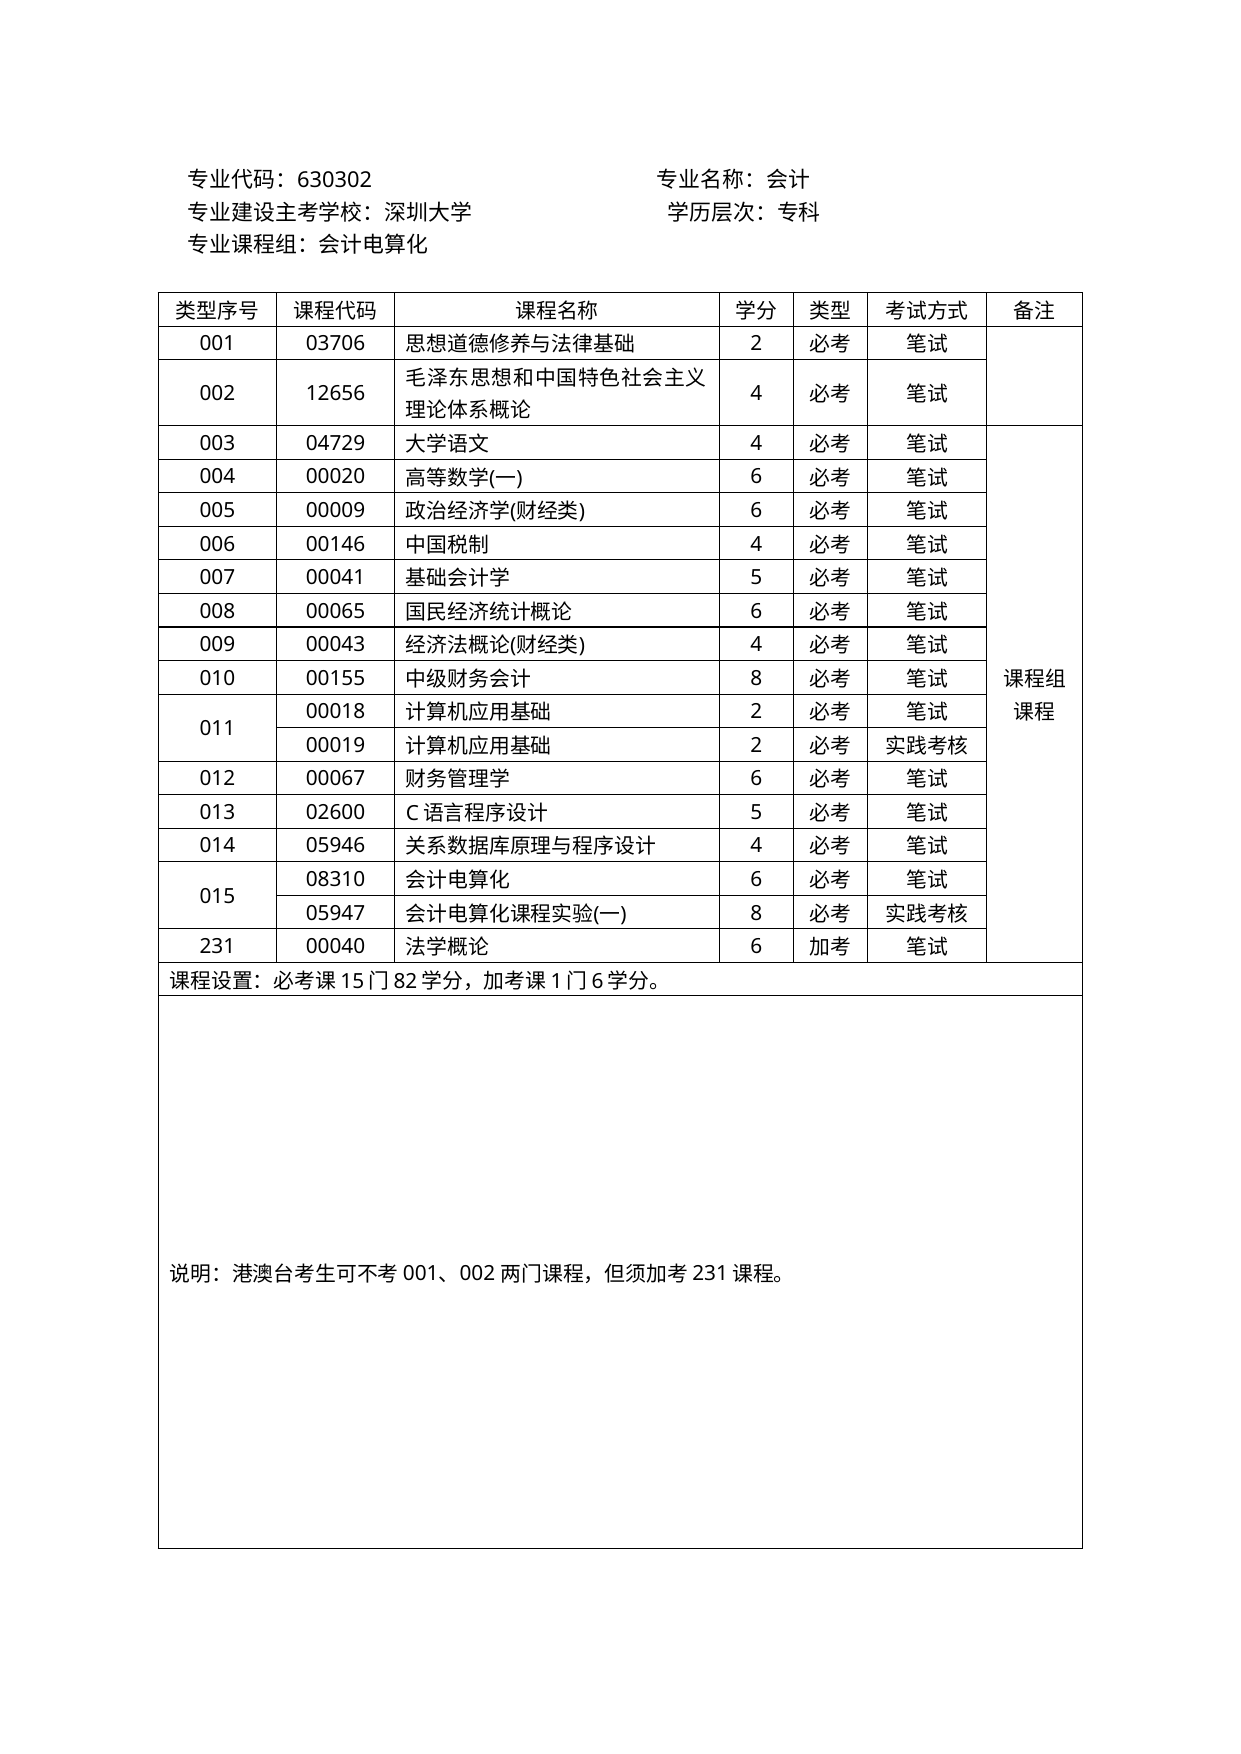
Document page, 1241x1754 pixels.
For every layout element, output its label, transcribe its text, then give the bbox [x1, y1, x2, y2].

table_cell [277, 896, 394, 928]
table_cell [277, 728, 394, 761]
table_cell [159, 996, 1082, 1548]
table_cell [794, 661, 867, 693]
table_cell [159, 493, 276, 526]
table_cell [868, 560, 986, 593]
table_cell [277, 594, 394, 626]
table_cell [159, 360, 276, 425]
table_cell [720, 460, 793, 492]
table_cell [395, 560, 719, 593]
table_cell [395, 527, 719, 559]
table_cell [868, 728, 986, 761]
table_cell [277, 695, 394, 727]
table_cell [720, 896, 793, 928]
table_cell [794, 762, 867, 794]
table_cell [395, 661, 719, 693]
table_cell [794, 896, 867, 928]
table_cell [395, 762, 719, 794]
text 专业课程组：会计电算化 [187, 227, 1053, 259]
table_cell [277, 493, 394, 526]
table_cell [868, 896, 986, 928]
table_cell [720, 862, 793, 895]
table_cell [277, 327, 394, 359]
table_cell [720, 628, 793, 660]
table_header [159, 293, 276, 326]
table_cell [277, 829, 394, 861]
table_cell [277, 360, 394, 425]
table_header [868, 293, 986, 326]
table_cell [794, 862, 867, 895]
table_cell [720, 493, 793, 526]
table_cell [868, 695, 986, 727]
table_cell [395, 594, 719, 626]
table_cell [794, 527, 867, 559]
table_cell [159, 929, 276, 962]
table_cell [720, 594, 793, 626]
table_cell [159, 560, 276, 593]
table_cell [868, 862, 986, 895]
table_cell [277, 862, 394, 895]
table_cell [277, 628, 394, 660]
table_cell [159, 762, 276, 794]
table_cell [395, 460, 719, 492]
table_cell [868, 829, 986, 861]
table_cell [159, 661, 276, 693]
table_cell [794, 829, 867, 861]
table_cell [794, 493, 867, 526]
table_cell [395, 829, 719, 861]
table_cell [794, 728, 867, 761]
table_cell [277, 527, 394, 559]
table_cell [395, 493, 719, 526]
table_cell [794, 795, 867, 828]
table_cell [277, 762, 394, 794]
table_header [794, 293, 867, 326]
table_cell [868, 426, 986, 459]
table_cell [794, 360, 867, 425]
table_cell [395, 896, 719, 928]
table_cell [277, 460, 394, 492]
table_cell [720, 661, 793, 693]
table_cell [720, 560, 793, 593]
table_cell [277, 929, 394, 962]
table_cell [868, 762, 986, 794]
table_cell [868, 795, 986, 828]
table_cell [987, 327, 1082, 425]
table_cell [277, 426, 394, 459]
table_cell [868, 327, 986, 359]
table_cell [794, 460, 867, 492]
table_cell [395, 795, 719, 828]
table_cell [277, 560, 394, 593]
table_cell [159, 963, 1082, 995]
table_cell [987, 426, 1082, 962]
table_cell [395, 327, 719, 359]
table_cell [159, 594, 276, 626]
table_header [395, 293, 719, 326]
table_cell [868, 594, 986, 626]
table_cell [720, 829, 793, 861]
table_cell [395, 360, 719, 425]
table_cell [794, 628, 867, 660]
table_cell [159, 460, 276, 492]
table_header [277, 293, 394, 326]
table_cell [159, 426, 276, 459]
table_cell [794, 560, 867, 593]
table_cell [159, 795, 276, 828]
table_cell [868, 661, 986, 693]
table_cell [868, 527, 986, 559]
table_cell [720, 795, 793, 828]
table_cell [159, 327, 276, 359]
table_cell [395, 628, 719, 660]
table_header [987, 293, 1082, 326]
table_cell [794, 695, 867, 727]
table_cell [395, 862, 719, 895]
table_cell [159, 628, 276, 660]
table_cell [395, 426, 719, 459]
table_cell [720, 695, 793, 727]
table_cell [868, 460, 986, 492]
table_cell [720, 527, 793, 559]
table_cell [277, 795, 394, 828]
text 专业建设主考学校：深圳大学 学历层次：专科 [187, 194, 1053, 227]
text 专业代码：630302 专业名称：会计 [187, 162, 1053, 194]
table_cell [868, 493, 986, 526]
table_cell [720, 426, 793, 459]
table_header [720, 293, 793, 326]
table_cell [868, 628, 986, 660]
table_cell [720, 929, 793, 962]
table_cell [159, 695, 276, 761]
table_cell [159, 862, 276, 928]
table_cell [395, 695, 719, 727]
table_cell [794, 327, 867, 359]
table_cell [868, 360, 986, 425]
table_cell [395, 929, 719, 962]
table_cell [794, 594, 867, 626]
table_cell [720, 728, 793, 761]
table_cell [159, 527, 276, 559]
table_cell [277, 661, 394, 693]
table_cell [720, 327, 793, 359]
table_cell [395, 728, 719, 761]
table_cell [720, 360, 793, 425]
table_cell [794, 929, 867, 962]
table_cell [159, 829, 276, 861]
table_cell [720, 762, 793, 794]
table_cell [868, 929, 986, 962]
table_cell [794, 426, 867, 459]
